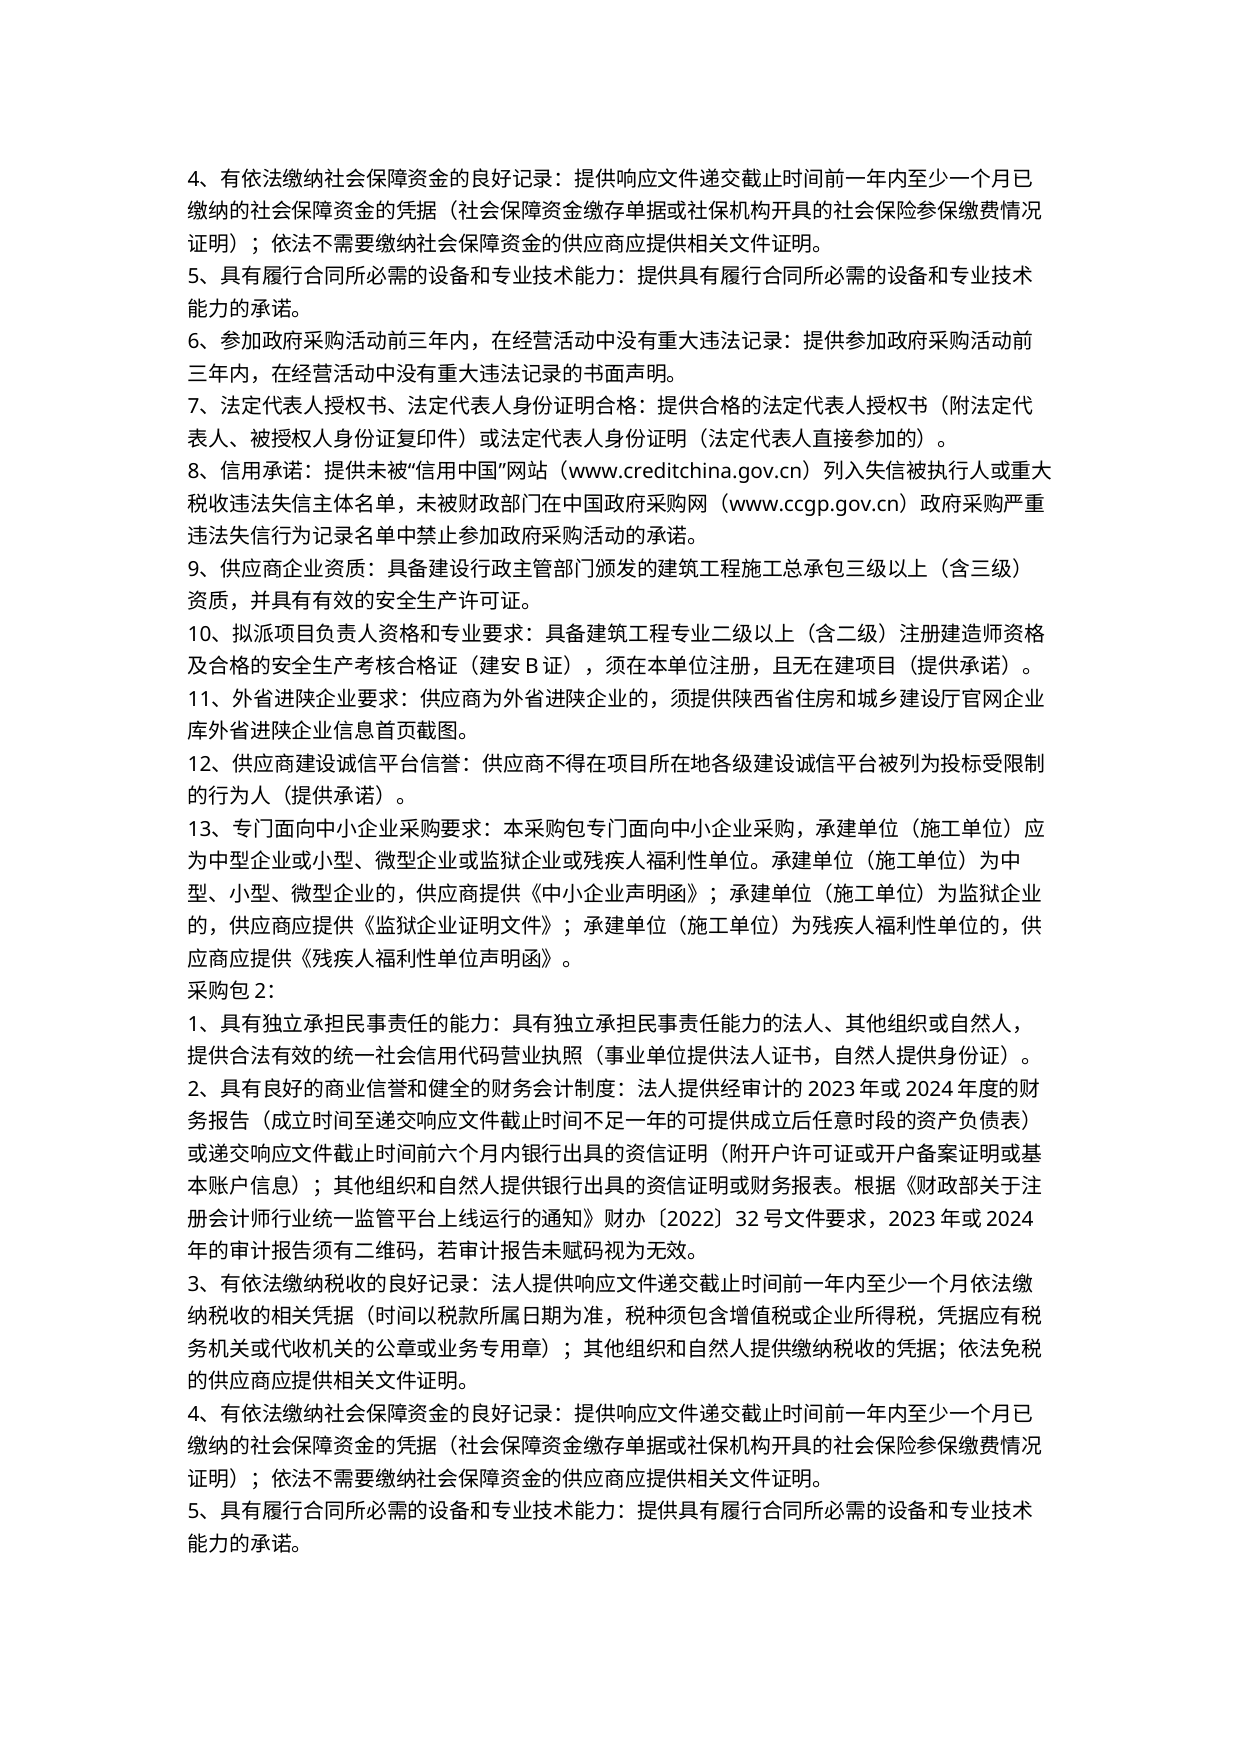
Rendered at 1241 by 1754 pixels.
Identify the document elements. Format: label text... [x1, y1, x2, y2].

text 13、专门面向中小企业采购要求：本采购包专门面向中小企业采购，承建单位（施工单位）应为中型企业或小型、微型企业或监狱企业或残疾人福利性单位。承建单位（施工单位）为中型、小型、微型企业的，供应商提供《中小企业声明函》；承建单位（施工单位）为监狱企业的，供应商应提供《监狱企业证明文件》；承建单位（施工单位）为残疾人福利性单位的，供应商应提供《残疾人福利性单位声明函》。 [187, 812, 1053, 974]
text 采购包2： [187, 974, 1053, 1007]
text 3、有依法缴纳税收的良好记录：法人提供响应文件递交截止时间前一年内至少一个月依法缴纳税收的相关凭据（时间以税款所属日期为准，税种须包含增值税或企业所得税，凭据应有税务机关或代收机关的公章或业务专用章）；其他组织和自然人提供缴纳税收的凭据；依法免税的供应商应提供相关文件证明。 [187, 1267, 1053, 1397]
text 2、具有良好的商业信誉和健全的财务会计制度：法人提供经审计的2023年或2024年度的财务报告（成立时间至递交响应文件截止时间不足一年的可提供成立后任意时段的资产负债表）或递交响应文件截止时间前六个月内银行出具的资信证明（附开户许可证或开户备案证明或基本账户信息）；其他组织和自然人提供银行出具的资信证明或财务报表。根据《财政部关于注册会计师行业统一监管平台上线运行的通知》财办〔2022〕32号文件要求，2023年或2024年的审计报告须有二维码，若审计报告未赋码视为无效。 [187, 1072, 1053, 1267]
text 5、具有履行合同所必需的设备和专业技术能力：提供具有履行合同所必需的设备和专业技术能力的承诺。 [187, 1494, 1053, 1559]
text 11、外省进陕企业要求：供应商为外省进陕企业的，须提供陕西省住房和城乡建设厅官网企业库外省进陕企业信息首页截图。 [187, 682, 1053, 747]
text 4、有依法缴纳社会保障资金的良好记录：提供响应文件递交截止时间前一年内至少一个月已缴纳的社会保障资金的凭据（社会保障资金缴存单据或社保机构开具的社会保险参保缴费情况证明）；依法不需要缴纳社会保障资金的供应商应提供相关文件证明。 [187, 1397, 1053, 1494]
text 4、有依法缴纳社会保障资金的良好记录：提供响应文件递交截止时间前一年内至少一个月已缴纳的社会保障资金的凭据（社会保障资金缴存单据或社保机构开具的社会保险参保缴费情况证明）；依法不需要缴纳社会保障资金的供应商应提供相关文件证明。 [187, 162, 1053, 259]
text 6、参加政府采购活动前三年内，在经营活动中没有重大违法记录：提供参加政府采购活动前三年内，在经营活动中没有重大违法记录的书面声明。 [187, 324, 1053, 389]
text 1、具有独立承担民事责任的能力：具有独立承担民事责任能力的法人、其他组织或自然人，提供合法有效的统一社会信用代码营业执照（事业单位提供法人证书，自然人提供身份证）。 [187, 1007, 1053, 1072]
text 7、法定代表人授权书、法定代表人身份证明合格：提供合格的法定代表人授权书（附法定代表人、被授权人身份证复印件）或法定代表人身份证明（法定代表人直接参加的）。 [187, 389, 1053, 454]
text 8、信用承诺：提供未被“信用中国”网站（www.creditchina.gov.cn）列入失信被执行人或重大税收违法失信主体名单，未被财政部门在中国政府采购网（www.ccgp.gov.cn）政府采购严重违法失信行为记录名单中禁止参加政府采购活动的承诺。 [187, 454, 1053, 552]
text 10、拟派项目负责人资格和专业要求：具备建筑工程专业二级以上（含二级）注册建造师资格及合格的安全生产考核合格证（建安B证），须在本单位注册，且无在建项目（提供承诺）。 [187, 617, 1053, 682]
text 5、具有履行合同所必需的设备和专业技术能力：提供具有履行合同所必需的设备和专业技术能力的承诺。 [187, 259, 1053, 324]
text 12、供应商建设诚信平台信誉：供应商不得在项目所在地各级建设诚信平台被列为投标受限制的行为人（提供承诺）。 [187, 747, 1053, 812]
text 9、供应商企业资质：具备建设行政主管部门颁发的建筑工程施工总承包三级以上（含三级）资质，并具有有效的安全生产许可证。 [187, 552, 1053, 617]
